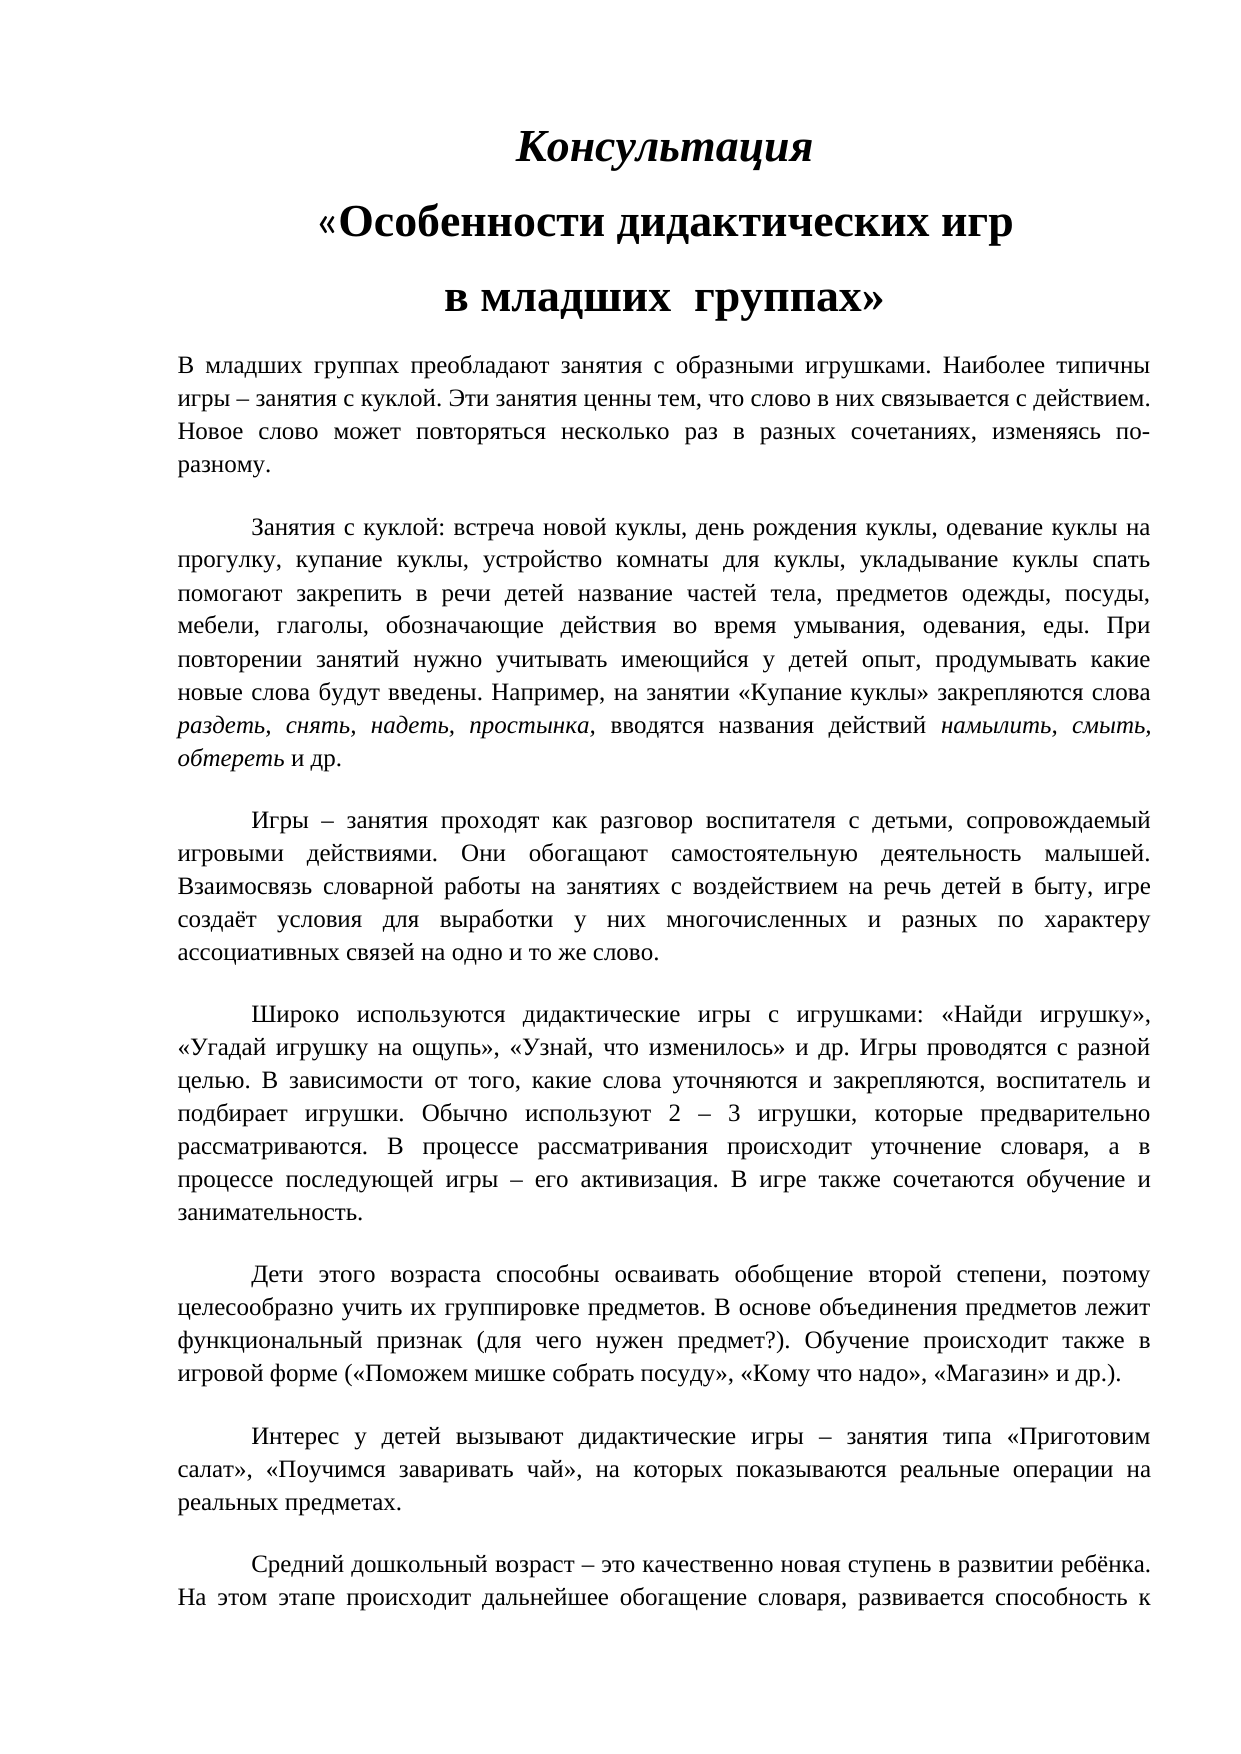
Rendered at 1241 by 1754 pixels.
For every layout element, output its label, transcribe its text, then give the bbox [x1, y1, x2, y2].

text В младших группах преобладают занятия с образными игрушками. Наиболее типичны игры – занятия с куклой. Эти занятия ценны тем, что слово в них связывается с действием. Новое слово может повторяться несколько раз в разных сочетаниях, изменяясь по-разному. [177, 350, 1152, 478]
text Широко используются дидактические игры с игрушками: «Найди игрушку», «Угадай игрушку на ощупь», «Узнай, что изменилось» и др. Игры проводятся с разной целью. В зависимости от того, какие слова уточняются и закрепляются, воспитатель и подбирает игрушки. Обычно используют 2 – 3 игрушки, которые предварительно рассматриваются. В процессе рассматривания происходит уточнение словаря, а в процессе последующей игры – его активизация. В игре также сочетаются обучение и занимательность. [177, 999, 1152, 1226]
text Консультация [177, 118, 1152, 171]
text Интерес у детей вызывают дидактические игры – занятия типа «Приготовим салат», «Поучимся заваривать чай», на которых показываются реальные операции на реальных предметах. [177, 1421, 1152, 1516]
text Дети этого возраста способны осваивать обобщение второй степени, поэтому целесообразно учить их группировке предметов. В основе объединения предметов лежит функциональный признак (для чего нужен предмет?). Обучение происходит также в игровой форме («Поможем мишке собрать посуду», «Кому что надо», «Магазин» и др.). [177, 1259, 1152, 1387]
text «Особенности дидактических игр [177, 192, 1152, 248]
text Игры – занятия проходят как разговор воспитателя с детьми, сопровождаемый игровыми действиями. Они обогащают самостоятельную деятельность малышей. Взаимосвязь словарной работы на занятиях с воздействием на речь детей в быту, игре создаёт условия для выработки у них многочисленных и разных по характеру ассоциативных связей на одно и то же слово. [177, 805, 1152, 966]
text в младших группах» [177, 268, 1152, 321]
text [177, 1549, 1152, 1611]
text Занятия с куклой: встреча новой куклы, день рождения куклы, одевание куклы на прогулку, купание куклы, устройство комнаты для куклы, укладывание куклы спать помогают закрепить в речи детей название частей тела, предметов одежды, посуды, мебели, глаголы, обозначающие действия во время умывания, одевания, еды. При повторении занятий нужно учитывать имеющийся у детей опыт, продумывать какие новые слова будут введены. Например, на занятии «Купание куклы» закрепляются слова раздеть, снять, надеть, простынка, вводятся названия действий намылить, смыть, обтереть и др. [177, 512, 1152, 771]
